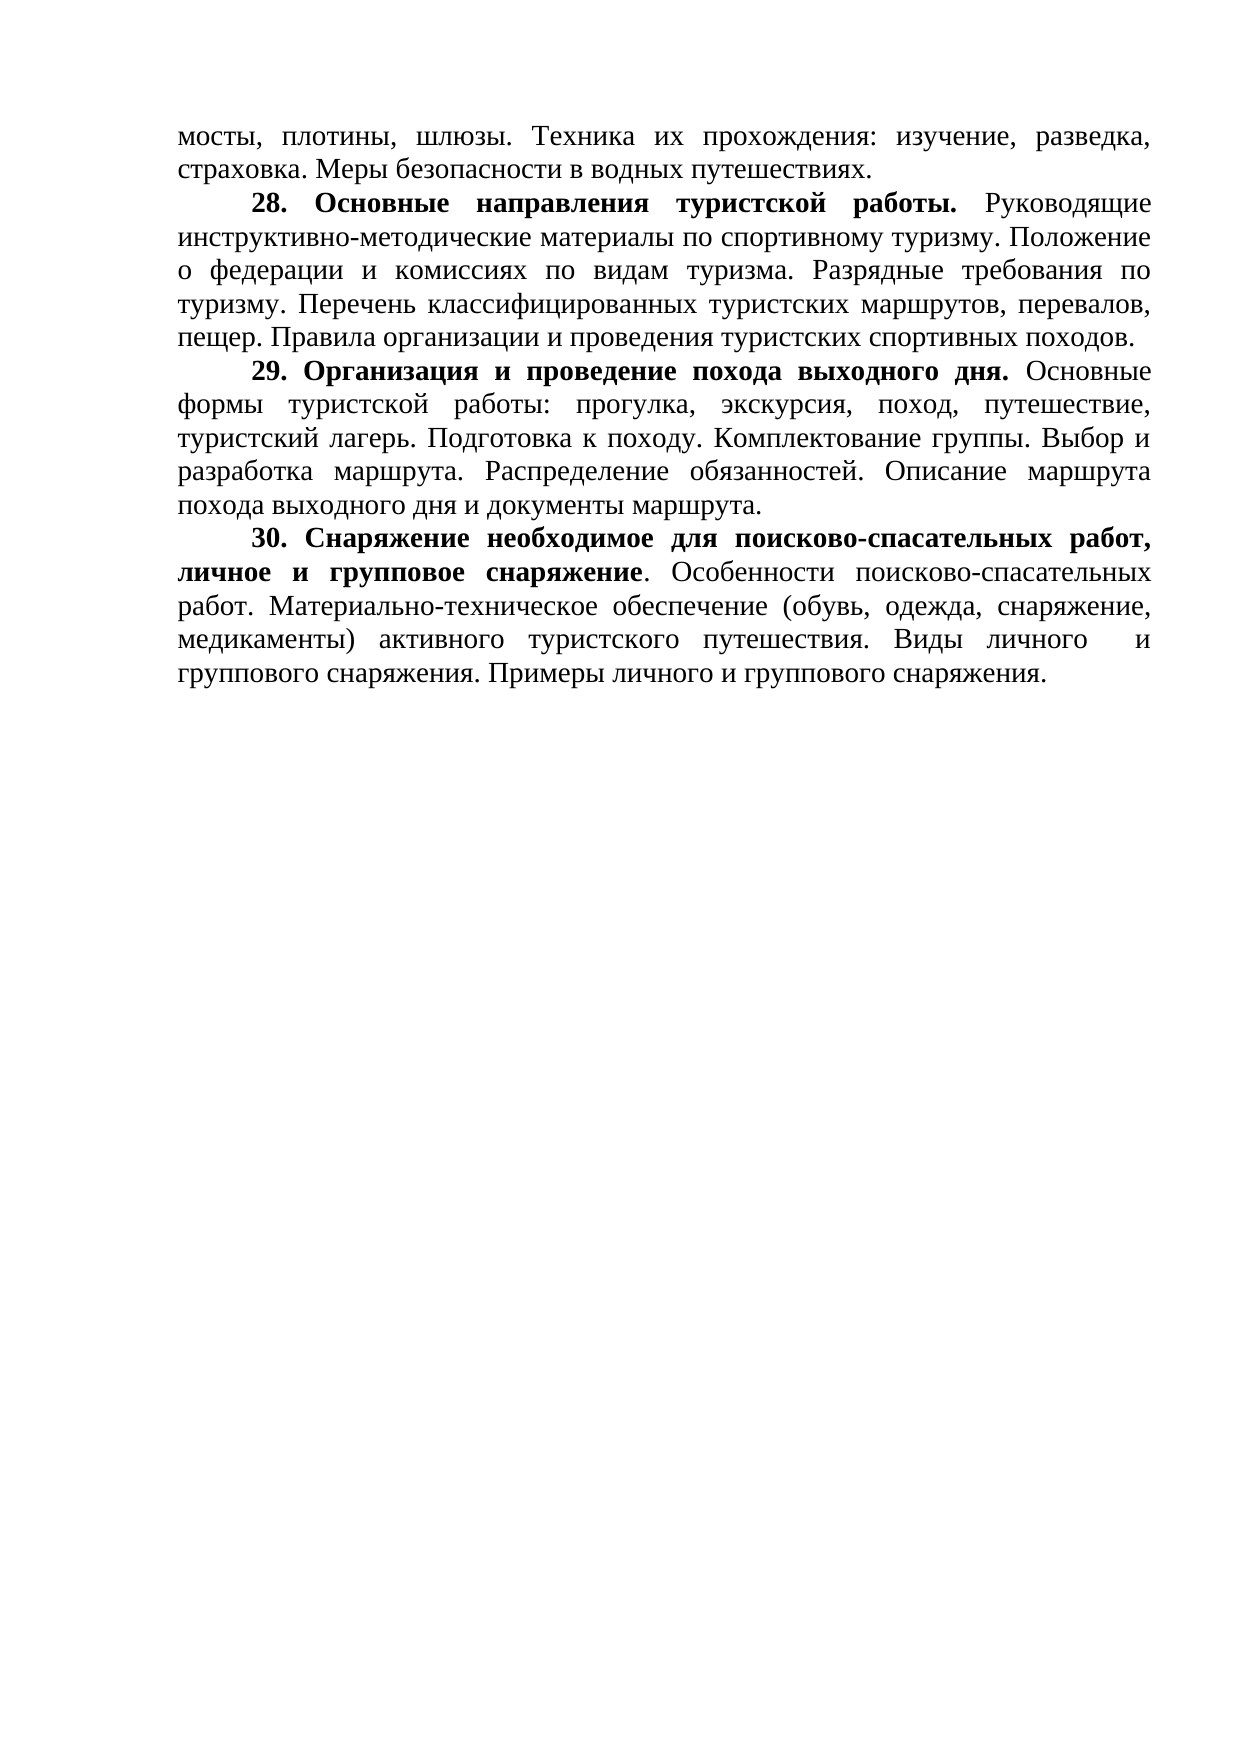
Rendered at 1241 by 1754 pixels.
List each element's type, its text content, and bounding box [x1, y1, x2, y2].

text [177, 118, 1152, 185]
text 28. Основные направления туристской работы. Руководящие инструктивно-методические материалы по спортивному туризму. Положение о федерации и комиссиях по видам туризма. Разрядные требования по туризму. Перечень классифицированных туристских маршрутов, перевалов, пещер. Правила организации и проведения туристских спортивных походов. [177, 185, 1152, 353]
text 30. Снаряжение необходимое для поисково-спасательных работ, личное и групповое снаряжение. Особенности поисково-спасательных работ. Материально-техническое обеспечение (обувь, одежда, снаряжение, медикаменты) активного туристского путешествия. Виды личного и группового снаряжения. Примеры личного и группового снаряжения. [177, 521, 1152, 688]
text 29. Организация и проведение похода выходного дня. Основные формы туристской работы: прогулка, экскурсия, поход, путешествие, туристский лагерь. Подготовка к походу. Комплектование группы. Выбор и разработка маршрута. Распределение обязанностей. Описание маршрута похода выходного дня и документы маршрута. [177, 353, 1152, 521]
